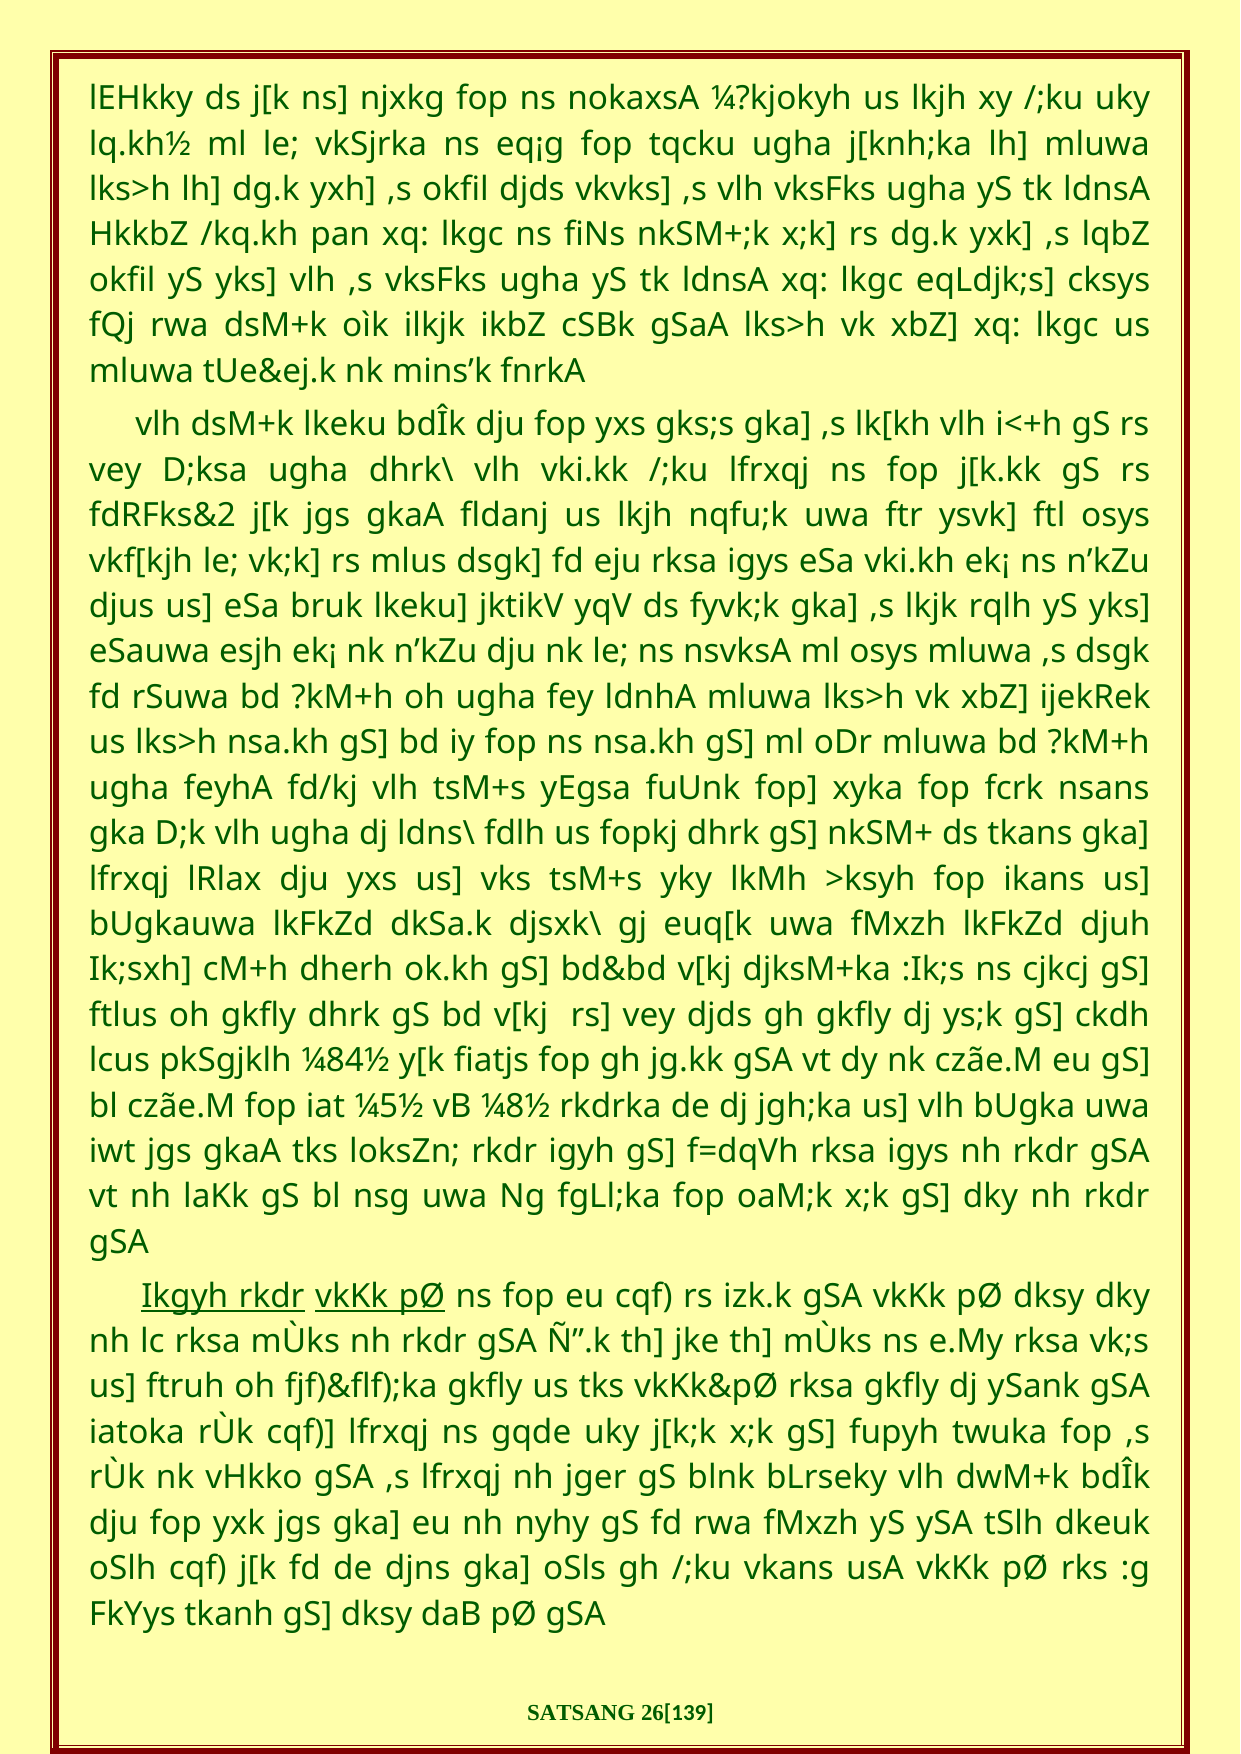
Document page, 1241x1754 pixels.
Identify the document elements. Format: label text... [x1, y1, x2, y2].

text vlh dsM+k lkeku bdÎk dju fop yxs gks;s gka] ,s lk[kh vlh i<+h gS rs vey D;ksa ugha dhrk\ vlh vki.kk /;ku lfrxqj ns fop j[k.kk gS rs fdRFks&2 j[k jgs gkaA fldanj us lkjh nqfu;k uwa ftr ysvk] ftl osys vkf[kjh le; vk;k] rs mlus dsgk] fd eju rksa igys eSa vki.kh ek¡ ns n’kZu djus us] eSa bruk lkeku] jktikV yqV ds fyvk;k gka] ,s lkjk rqlh yS yks] eSauwa esjh ek¡ nk n’kZu dju nk le; ns nsvksA ml osys mluwa ,s dsgk fd rSuwa bd ?kM+h oh ugha fey ldnhA mluwa lks>h vk xbZ] ijekRek us lks>h nsa.kh gS] bd iy fop ns nsa.kh gS] ml oDr mluwa bd ?kM+h ugha feyhA fd/kj vlh tsM+s yEgsa fuUnk fop] xyka fop fcrk nsans gka D;k vlh ugha dj ldns\ fdlh us fopkj dhrk gS] nkSM+ ds tkans gka] lfrxqj lRlax dju yxs us] vks tsM+s yky lkMh >ksyh fop ikans us] bUgkauwa lkFkZd dkSa.k djsxk\ gj euq[k uwa fMxzh lkFkZd djuh Ik;sxh] cM+h dherh ok.kh gS] bd&bd v[kj djksM+ka :Ik;s ns cjkcj gS] ftlus oh gkfly dhrk gS bd v[kj rs] vey djds gh gkfly dj ys;k gS] ckdh lcus pkSgjklh ¼84½ y[k fiatjs fop gh jg.kk gSA vt dy nk czãe.M eu gS] bl czãe.M fop iat ¼5½ vB ¼8½ rkdrka de dj jgh;ka us] vlh bUgka uwa iwt jgs gkaA tks loksZn; rkdr igyh gS] f=dqVh rksa igys nh rkdr gSA vt nh laKk gS bl nsg uwa Ng fgLl;ka fop oaM;k x;k gS] dky nh rkdr gSA [89, 400, 1152, 1263]
text Ikgyh rkdr vkKk pØ ns fop eu cqf) rs izk.k gSA vkKk pØ dksy dky nh lc rksa mÙks nh rkdr gSA Ñ”.k th] jke th] mÙks ns e.My rksa vk;s us] ftruh oh fjf)&flf);ka gkfly us tks vkKk&pØ rksa gkfly dj ySank gSA iatoka rÙk cqf)] lfrxqj ns gqde uky j[k;k x;k gS] fupyh twuka fop ,s rÙk nk vHkko gSA ,s lfrxqj nh jger gS blnk bLrseky vlh dwM+k bdÎk dju fop yxk jgs gka] eu nh nyhy gS fd rwa fMxzh yS ySA tSlh dkeuk oSlh cqf) j[k fd de djns gka] oSls gh /;ku vkans usA vkKk pØ rks :g FkYys tkanh gS] dksy daB pØ gSA [89, 1271, 1152, 1635]
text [89, 74, 1152, 392]
